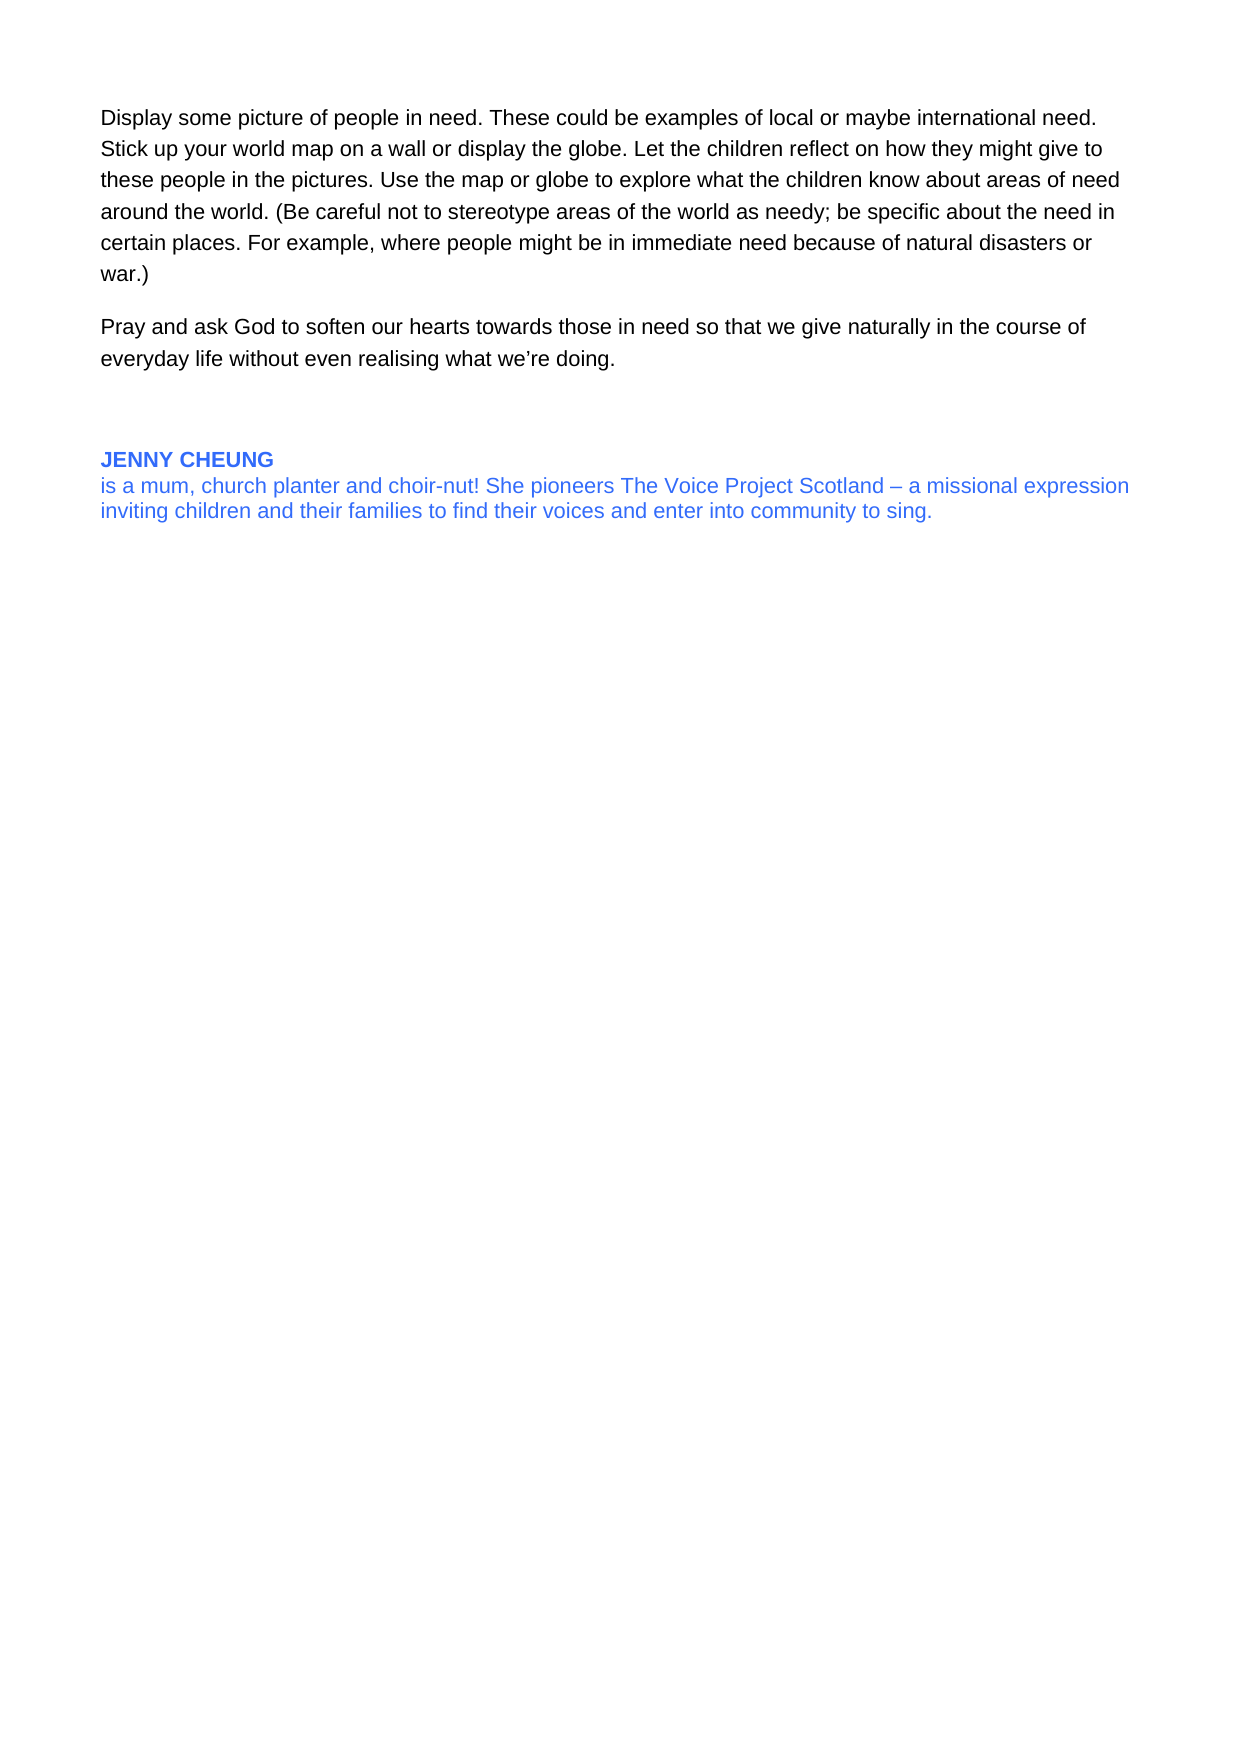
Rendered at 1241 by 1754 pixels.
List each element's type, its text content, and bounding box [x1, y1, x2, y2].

text JENNY CHEUNG [100, 447, 1140, 472]
text Pray and ask God to soften our hearts towards those in need so that we give naturally in the course of everyday life without even realising what we’re doing. [100, 310, 1140, 372]
text Display some picture of people in need. These could be examples of local or maybe international need. Stick up your world map on a wall or display the globe. Let the children reflect on how they might give to these people in the pictures. Use the map or globe to explore what the children know about areas of need around the world. (Be careful not to stereotype areas of the world as needy; be specific about the need in certain places. For example, where people might be in immediate need because of natural disasters or war.) [100, 100, 1140, 288]
text is a mum, church planter and choir-nut! She pioneers The Voice Project Scotland – a missional expression inviting children and their families to find their voices and enter into community to sing. [100, 472, 1140, 523]
